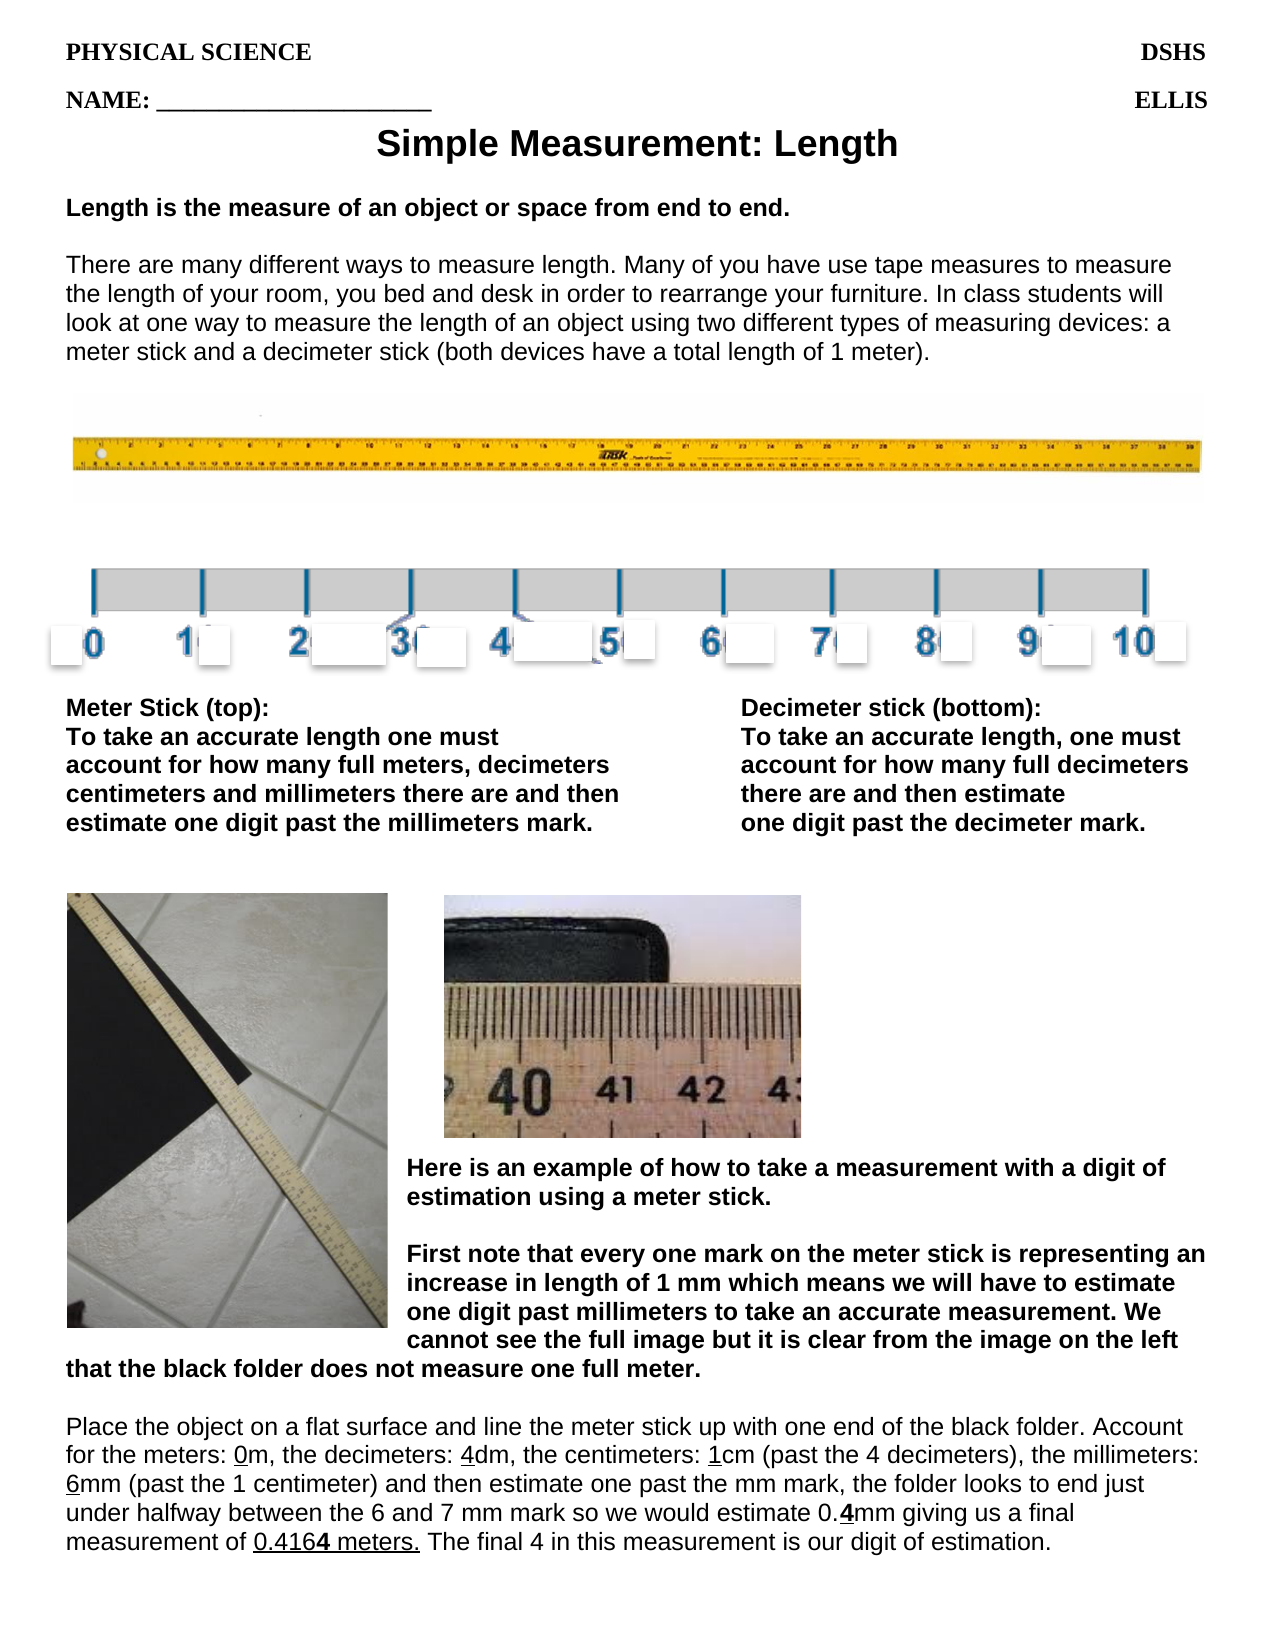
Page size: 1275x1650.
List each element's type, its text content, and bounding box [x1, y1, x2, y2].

text Place the object on a flat surface and line the meter stick up with one end of the black folder. Account for the meters: 0m, the decimeters: 4dm, the centimeters: 1cm (past the 4 decimeters), the millimeters: 6mm (past the 1 centimeter) and then estimate one past the mm mark, the folder looks to end just under halfway between the 6 and 7 mm mark so we would estimate 0.4mm giving us a final measurement of 0.4164 meters. The final 4 in this measurement is our digit of estimation. [66, 1354, 1209, 1498]
text Simple Measurement: Length [66, 121, 1209, 164]
picture [65, 559, 1179, 664]
text centimeters and millimeters there are and then there are and then estimate [66, 779, 1209, 808]
picture [442, 895, 801, 1137]
text To take an accurate length one must To take an accurate length, one must [66, 721, 1209, 750]
text First note that every one mark on the meter stick is representing an increase in length of 1 mm which means we will have to estimate one digit past millimeters to take an accurate measurement. We cannot see the full image but it is clear from the image on the left that the black folder does not measure one full meter. [66, 1210, 1209, 1325]
picture [72, 393, 1204, 503]
text Meter Stick (top): Decimeter stick (bottom): [66, 693, 1209, 721]
text Here is an example of how to take a measurement with a digit of estimation using a meter stick. [66, 1153, 1209, 1181]
text Length is the measure of an object or space from end to end. [66, 193, 1209, 221]
text There are many different ways to measure length. Many of you have use tape measures to measure the length of your room, you bed and desk in order to rearrange your furniture. In class students will look at one way to measure the length of an object using two different types of measuring devices: a meter stick and a decimeter stick (both devices have a total length of 1 meter). [66, 250, 1209, 365]
text account for how many full meters, decimeters account for how many full decimeters [66, 750, 1209, 779]
text estimate one digit past the millimeters mark. one digit past the decimeter mark. [66, 808, 1209, 836]
